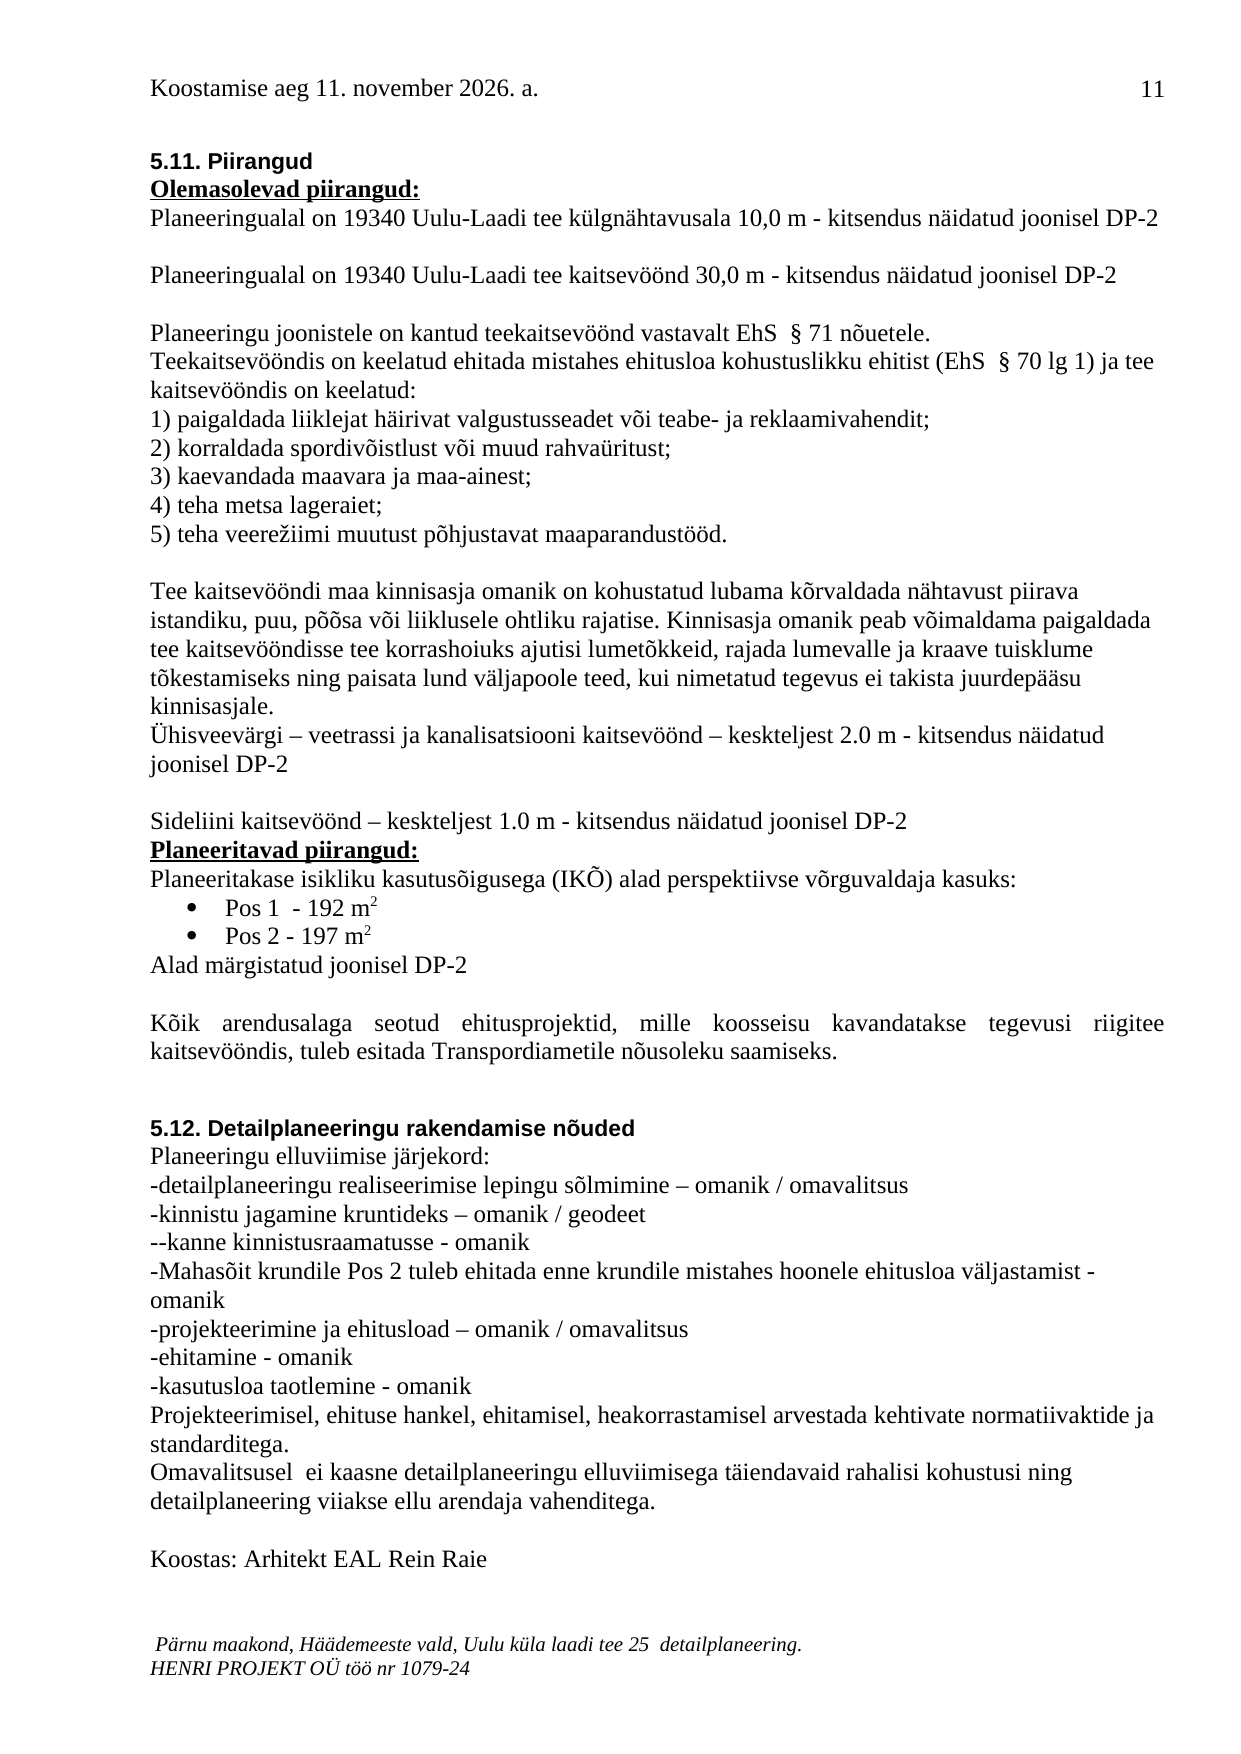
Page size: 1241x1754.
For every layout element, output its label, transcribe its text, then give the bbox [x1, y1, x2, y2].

text Teekaitsevööndis on keelatud ehitada mistahes ehitusloa kohustuslikku ehitist (EhS § 70 lg 1) ja tee kaitsevööndis on keelatud: 1) paigaldada liiklejat häirivat valgustusseadet või teabe- ja reklaamivahendit; 2) korraldada spordivõistlust või muud rahvaüritust; 3) kaevandada maavara ja maa-ainest; 4) teha metsa lageraiet; 5) teha veerežiimi muutust põhjustavat maaparandustööd. [150, 346, 1165, 548]
text Planeeringualal on 19340 Uulu-Laadi tee külgnähtavusala 10,0 m - kitsendus näidatud joonisel DP-2 [150, 203, 1165, 231]
text -kasutusloa taotlemine - omanik [150, 1371, 1165, 1400]
subtitle 5.12. Detailplaneeringu rakendamise nõuded [150, 1115, 1165, 1141]
text Tee kaitsevööndi maa kinnisasja omanik on kohustatud lubama kõrvaldada nähtavust piirava istandiku, puu, põõsa või liiklusele ohtliku rajatise. Kinnisasja omanik peab võimaldama paigaldada tee kaitsevööndisse tee korrashoiuks ajutisi lumetõkkeid, rajada lumevalle ja kraave tuisklume tõkestamiseks ning paisata lund väljapoole teed, kui nimetatud tegevus ei takista juurdepääsu kinnisasjale. [150, 576, 1165, 720]
text Projekteerimisel, ehituse hankel, ehitamisel, heakorrastamisel arvestada kehtivate normatiivaktide ja [150, 1400, 1165, 1429]
text --kanne kinnistusraamatusse - omanik [150, 1227, 1165, 1256]
text Alad märgistatud joonisel DP-2 [150, 950, 1165, 979]
text Olemasolevad piirangud: [150, 174, 1165, 203]
text Kõik arendusalaga seotud ehitusprojektid, mille koosseisu kavandatakse tegevusi riigitee kaitsevööndis, tuleb esitada Transpordiametile nõusoleku saamiseks. [150, 1008, 1165, 1065]
text -Mahasõit krundile Pos 2 tuleb ehitada enne krundile mistahes hoonele ehitusloa väljastamist - omanik [150, 1256, 1165, 1314]
text -projekteerimine ja ehitusload – omanik / omavalitsus [150, 1314, 1165, 1342]
text Ühisveevärgi – veetrassi ja kanalisatsiooni kaitsevöönd – keskteljest 2.0 m - kitsendus näidatud joonisel DP-2 [150, 720, 1165, 778]
text -ehitamine - omanik [150, 1342, 1165, 1371]
text Planeeringualal on 19340 Uulu-Laadi tee kaitsevöönd 30,0 m - kitsendus näidatud joonisel DP-2 [150, 260, 1165, 289]
text Planeeritakase isikliku kasutusõigusega (IKÕ) alad perspektiivse võrguvaldaja kasuks: [150, 864, 1165, 893]
text -detailplaneeringu realiseerimise lepingu sõlmimine – omanik / omavalitsus [150, 1170, 1165, 1199]
list Pos 2 - 197 m2 [187, 921, 1165, 950]
subtitle 5.11. Piirangud [150, 148, 1165, 174]
text Koostas: Arhitekt EAL Rein Raie [150, 1544, 1165, 1572]
text Omavalitsusel ei kaasne detailplaneeringu elluviimisega täiendavaid rahalisi kohustusi ning detailplaneering viiakse ellu arendaja vahenditega. [150, 1457, 1165, 1515]
text Sideliini kaitsevöönd – keskteljest 1.0 m - kitsendus näidatud joonisel DP-2 [150, 806, 1165, 835]
text Planeeringu elluviimise järjekord: [150, 1141, 1165, 1170]
text standarditega. [150, 1429, 1165, 1457]
list Pos 1 - 192 m2 [187, 893, 1165, 921]
text Planeeritavad piirangud: [150, 835, 1165, 864]
text Planeeringu joonistele on kantud teekaitsevöönd vastavalt EhS § 71 nõuetele. [150, 318, 1165, 346]
text -kinnistu jagamine kruntideks – omanik / geodeet [150, 1199, 1165, 1227]
